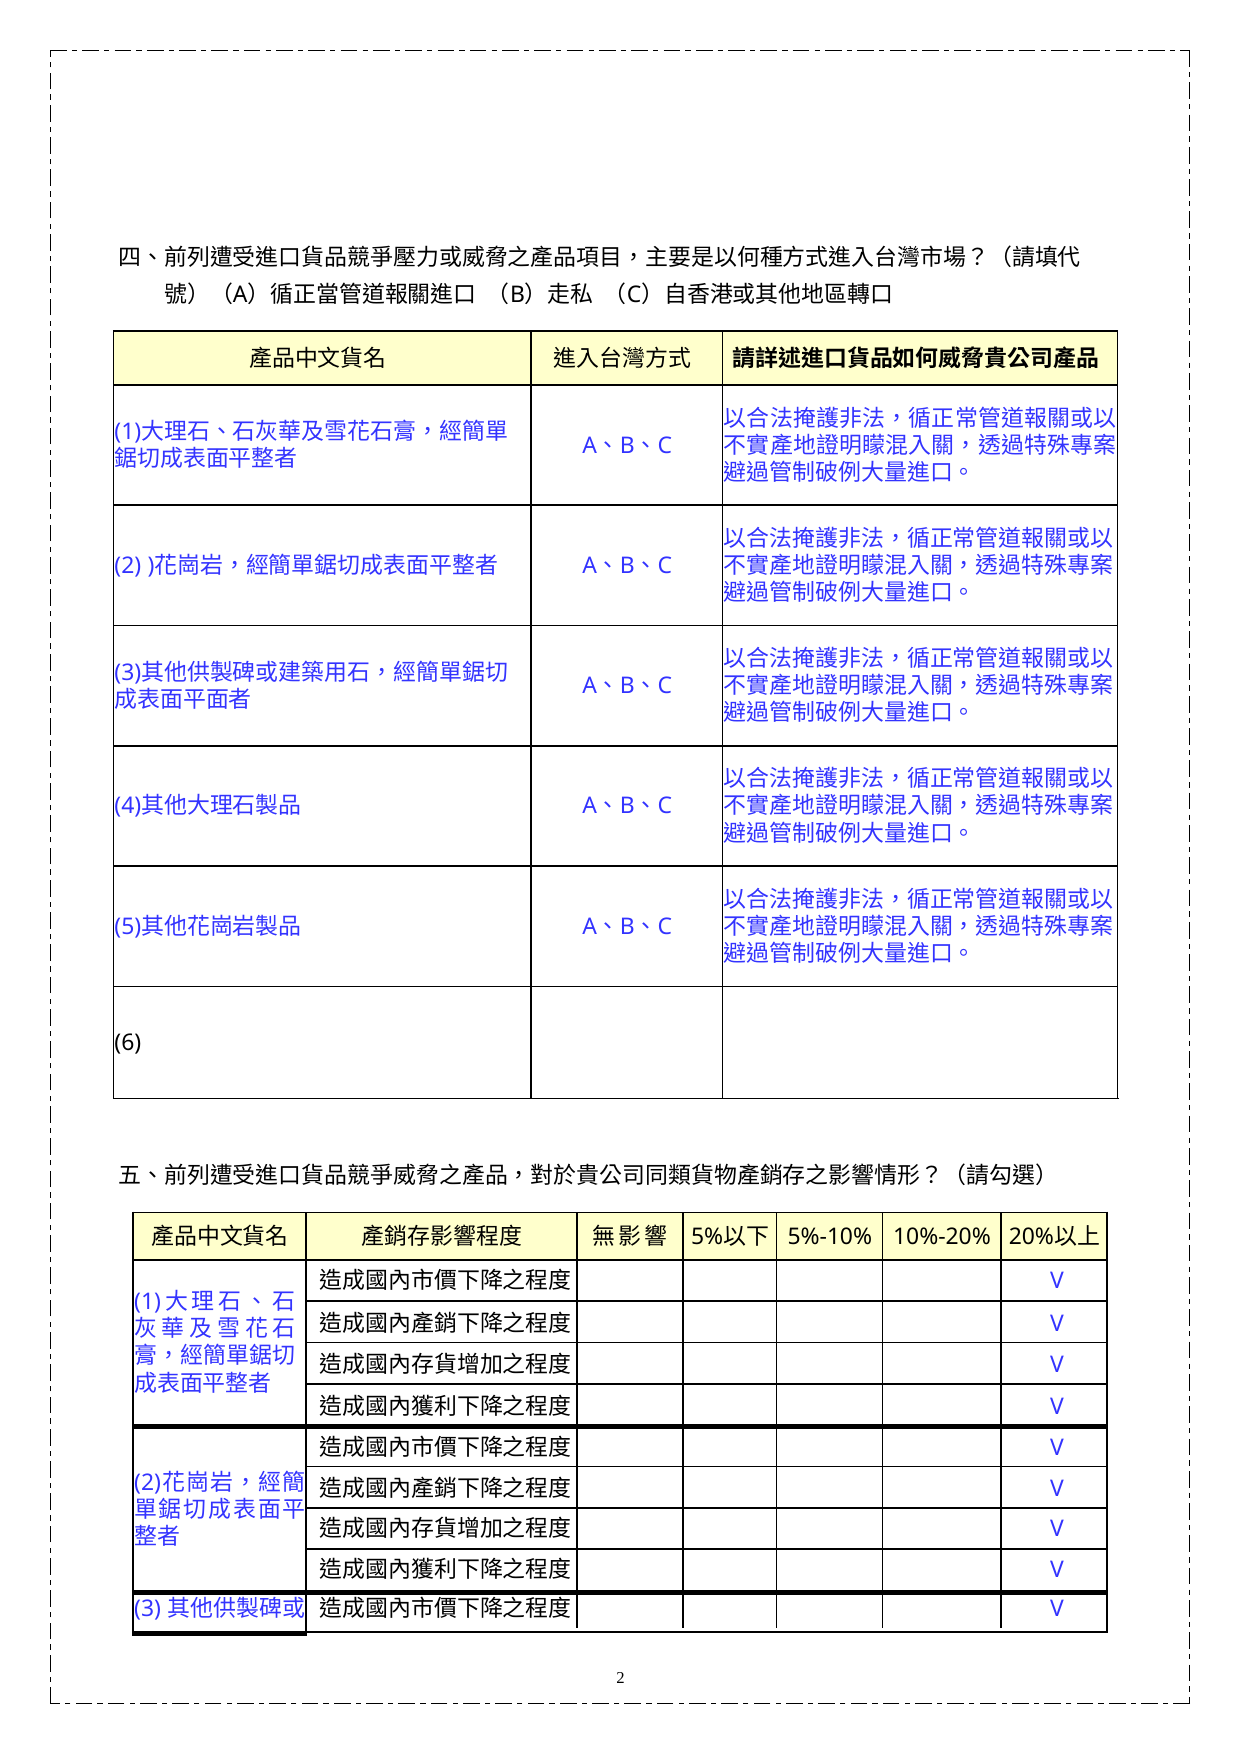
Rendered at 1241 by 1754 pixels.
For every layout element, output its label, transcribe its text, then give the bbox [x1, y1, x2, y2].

table_cell A、B、C [532, 747, 722, 865]
table_cell V [1002, 1302, 1106, 1342]
table_cell [684, 1429, 776, 1466]
table_cell V [1002, 1385, 1106, 1424]
table_cell [577, 1595, 683, 1631]
table_cell [777, 1550, 882, 1590]
table_cell 以合法掩護非法，循正常管道報關或以不實產地證明矇混入關，透過特殊專案避過管制破例大量進口。 [723, 747, 1117, 865]
table_cell 造成國內市價下降之程度 [307, 1595, 577, 1631]
table_cell V [1001, 1595, 1106, 1631]
table_cell A、B、C [532, 867, 722, 986]
table_cell [883, 1302, 1000, 1342]
table_cell 造成國內存貨增加之程度 [307, 1509, 576, 1548]
table_cell V [1002, 1509, 1106, 1548]
table_cell A、B、C [532, 506, 722, 624]
table_cell V [1002, 1550, 1106, 1590]
table_cell 造成國內存貨增加之程度 [307, 1343, 576, 1383]
table_cell [777, 1467, 882, 1507]
table_cell [578, 1261, 682, 1300]
table_header 10%-20% [883, 1213, 1000, 1259]
table_cell [683, 1595, 777, 1631]
table_cell A、B、C [532, 386, 722, 504]
table_cell [883, 1385, 1000, 1424]
table_cell 以合法掩護非法，循正常管道報關或以不實產地證明矇混入關，透過特殊專案避過管制破例大量進口。 [723, 506, 1117, 624]
table_cell A、B、C [532, 626, 722, 745]
table_cell (2) )花崗岩，經簡單鋸切成表面平整者 [114, 506, 530, 624]
table_cell [777, 1429, 882, 1466]
table_cell [684, 1302, 776, 1342]
text 四、前列遭受進口貨品競爭壓力或威脅之產品項目，主要是以何種方式進入台灣市場？（請填代號）（A）循正當管道報關進口 （B）走私 （C）自香港或其他地區轉口 [118, 237, 1113, 312]
table_cell [777, 1385, 882, 1424]
table_cell [777, 1261, 882, 1300]
table_cell [578, 1385, 682, 1424]
table_header 請詳述進口貨品如何威脅貴公司產品 [723, 332, 1117, 384]
table_cell V [1002, 1429, 1106, 1466]
table_cell [684, 1343, 776, 1383]
table_header 20%以上 [1002, 1213, 1106, 1259]
table_cell [684, 1467, 776, 1507]
table_cell 造成國內市價下降之程度 [307, 1261, 576, 1300]
table_cell 以合法掩護非法，循正常管道報關或以不實產地證明矇混入關，透過特殊專案避過管制破例大量進口。 [723, 626, 1117, 745]
table_cell [777, 1302, 882, 1342]
table_cell (5)其他花崗岩製品 [114, 867, 530, 986]
table_cell 造成國內獲利下降之程度 [307, 1385, 576, 1424]
table_cell 以合法掩護非法，循正常管道報關或以不實產地證明矇混入關，透過特殊專案避過管制破例大量進口。 [723, 867, 1117, 986]
table_cell [883, 1550, 1000, 1590]
table_cell [883, 1467, 1000, 1507]
table_cell [578, 1302, 682, 1342]
table_header 進入台灣方式 [532, 332, 722, 384]
table_header 5%-10% [777, 1213, 882, 1259]
table_cell [578, 1429, 682, 1466]
table_cell [883, 1261, 1000, 1300]
table_cell [883, 1509, 1000, 1548]
table_cell (3) 其他供製碑或建築用石，經簡單鋸切成表平整者 [134, 1595, 305, 1631]
table_cell (1)大理石、石灰華及雪花石膏，經簡單鋸切成表面平整者 [134, 1261, 305, 1424]
table_cell (3)其他供製碑或建築用石，經簡單鋸切成表面平面者 [114, 626, 530, 745]
table_cell 造成國內產銷下降之程度 [307, 1302, 576, 1342]
table_cell V [1002, 1261, 1106, 1300]
table_cell 以合法掩護非法，循正常管道報關或以不實產地證明矇混入關，透過特殊專案避過管制破例大量進口。 [723, 386, 1117, 504]
table_header 無影響 [578, 1213, 682, 1259]
text 五、前列遭受進口貨品競爭威脅之產品，對於貴公司同類貨物產銷存之影響情形？（請勾選） [118, 1155, 1159, 1193]
table_header 5%以下 [684, 1213, 776, 1259]
table_cell (1)大理石、石灰華及雪花石膏，經簡單鋸切成表面平整者 [114, 386, 530, 504]
table_cell [883, 1429, 1000, 1466]
table_cell [777, 1509, 882, 1548]
table_cell [684, 1385, 776, 1424]
table_cell [777, 1595, 882, 1631]
table_header 產品中文貨名 [134, 1213, 305, 1259]
table_cell 造成國內市價下降之程度 [307, 1429, 576, 1466]
table_cell [777, 1343, 882, 1383]
table_cell V [1002, 1467, 1106, 1507]
table_cell 造成國內獲利下降之程度 [307, 1550, 576, 1590]
table_cell [532, 987, 722, 1097]
table_cell [883, 1595, 1001, 1631]
table_cell (6) [114, 987, 530, 1097]
table_cell [684, 1550, 776, 1590]
table_cell [578, 1467, 682, 1507]
table_cell [578, 1509, 682, 1548]
table_cell [883, 1343, 1000, 1383]
table_cell [684, 1261, 776, 1300]
table_cell [723, 987, 1117, 1097]
table_cell (4)其他大理石製品 [114, 747, 530, 865]
table_header 產品中文貨名 [114, 332, 530, 384]
table_cell [684, 1509, 776, 1548]
table_cell V [1002, 1343, 1106, 1383]
table_header 產銷存影響程度 [307, 1213, 576, 1259]
table_cell (2)花崗岩，經簡單鋸切成表面平整者 [134, 1429, 305, 1590]
table_cell [578, 1550, 682, 1590]
table_cell 造成國內產銷下降之程度 [307, 1467, 576, 1507]
table_cell [578, 1343, 682, 1383]
